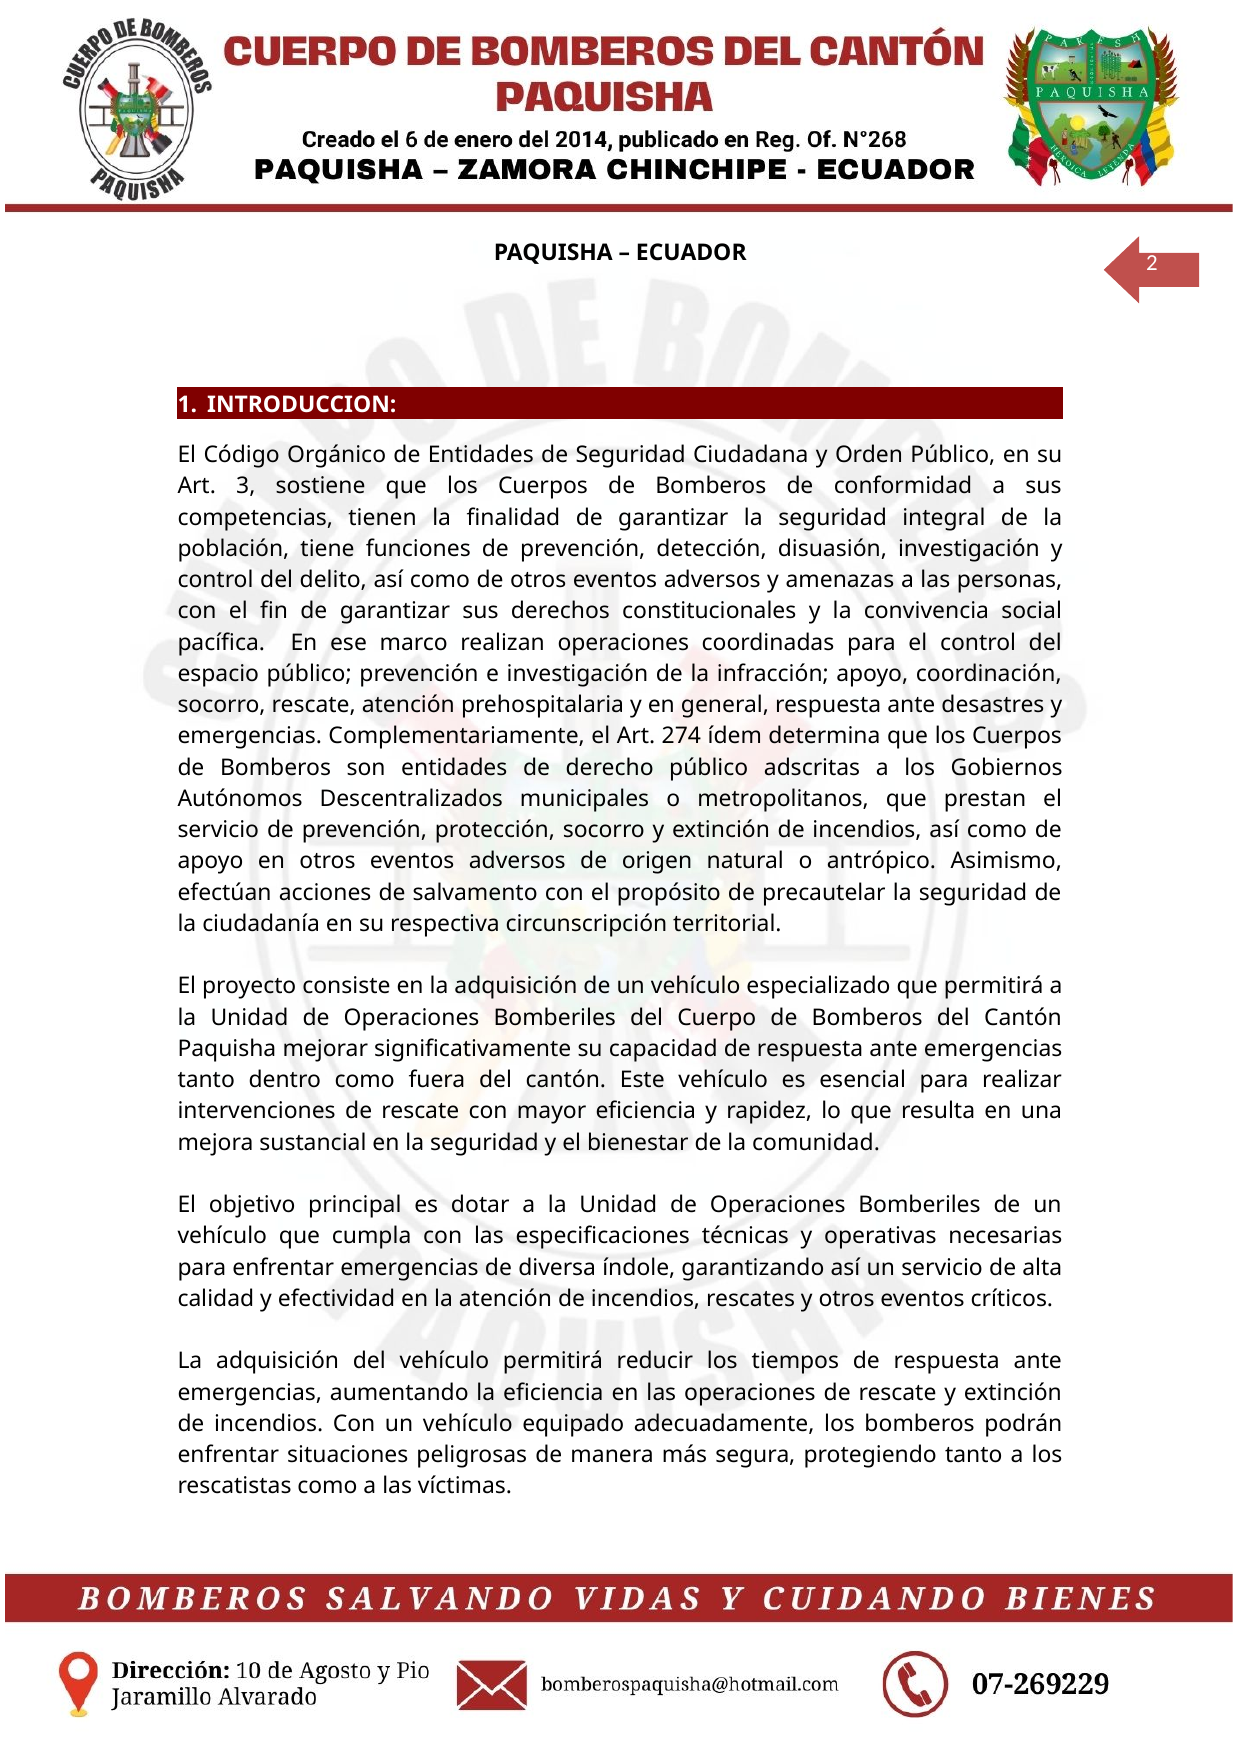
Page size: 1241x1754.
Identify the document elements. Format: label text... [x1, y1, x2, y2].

text La adquisición del vehículo permitirá reducir los tiempos de respuesta ante emergencias, aumentando la eficiencia en las operaciones de rescate y extinción de incendios. Con un vehículo equipado adecuadamente, los bomberos podrán enfrentar situaciones peligrosas de manera más segura, protegiendo tanto a los rescatistas como a las víctimas. [177, 1344, 1063, 1500]
list INTRODUCCION: [177, 387, 1063, 419]
text PAQUISHA – ECUADOR [177, 236, 1063, 267]
text El objetivo principal es dotar a la Unidad de Operaciones Bomberiles de un vehículo que cumpla con las especificaciones técnicas y operativas necesarias para enfrentar emergencias de diversa índole, garantizando así un servicio de alta calidad y efectividad en la atención de incendios, rescates y otros eventos críticos. [177, 1188, 1063, 1313]
text El proyecto consiste en la adquisición de un vehículo especializado que permitirá a la Unidad de Operaciones Bomberiles del Cuerpo de Bomberos del Cantón Paquisha mejorar significativamente su capacidad de respuesta ante emergencias tanto dentro como fuera del cantón. Este vehículo es esencial para realizar intervenciones de rescate con mayor eficiencia y rapidez, lo que resulta en una mejora sustancial en la seguridad y el bienestar de la comunidad. [177, 969, 1063, 1157]
text El Código Orgánico de Entidades de Seguridad Ciudadana y Orden Público, en su Art. 3, sostiene que los Cuerpos de Bomberos de conformidad a sus competencias, tienen la finalidad de garantizar la seguridad integral de la población, tiene funciones de prevención, detección, disuasión, investigación y control del delito, así como de otros eventos adversos y amenazas a las personas, con el fin de garantizar sus derechos constitucionales y la convivencia social pacífica. En ese marco realizan operaciones coordinadas para el control del espacio público; prevención e investigación de la infracción; apoyo, coordinación, socorro, rescate, atención prehospitalaria y en general, respuesta ante desastres y emergencias. Complementariamente, el Art. 274 ídem determina que los Cuerpos de Bomberos son entidades de derecho público adscritas a los Gobiernos Autónomos Descentralizados municipales o metropolitanos, que prestan el servicio de prevención, protección, socorro y extinción de incendios, así como de apoyo en otros eventos adversos de origen natural o antrópico. Asimismo, efectúan acciones de salvamento con el propósito de precautelar la seguridad de la ciudadanía en su respectiva circunscripción territorial. [177, 438, 1063, 938]
picture [5, 3, 1233, 1745]
